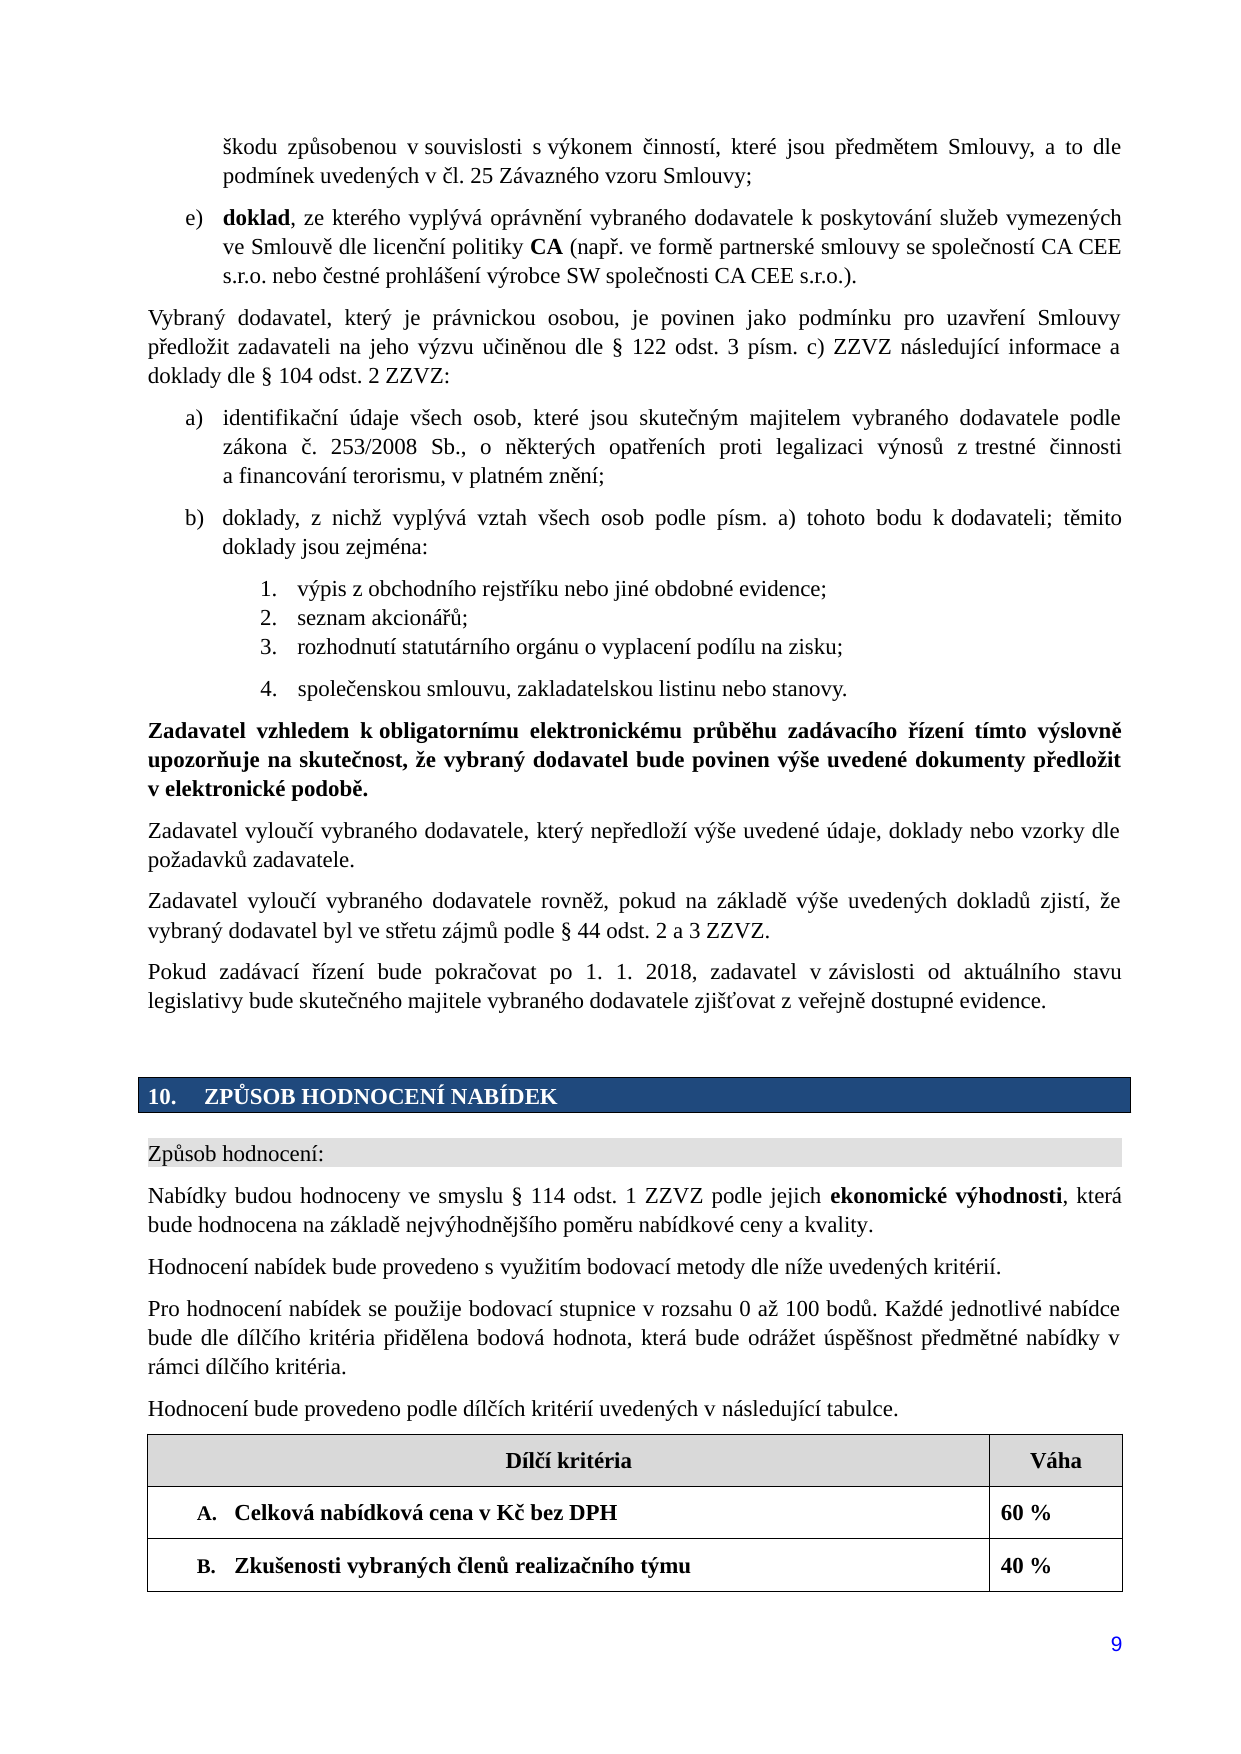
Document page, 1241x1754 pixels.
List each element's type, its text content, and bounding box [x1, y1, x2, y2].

list výpis z obchodního rejstříku nebo jiné obdobné evidence; [260, 573, 1122, 602]
text Hodnocení bude provedeno podle dílčích kritérií uvedených v následující tabulce. [148, 1392, 1122, 1421]
table_cell 40 % [990, 1539, 1122, 1591]
text Hodnocení nabídek bude provedeno s využitím bodovací metody dle níže uvedených kritérií. [148, 1250, 1122, 1279]
list identifikační údaje všech osob, které jsou skutečným majitelem vybraného dodavatele podle zákona č. 253/2008 Sb., o některých opatřeních proti legalizaci výnosů z trestné činnosti a financování terorismu, v platném znění; [185, 402, 1122, 490]
text Vybraný dodavatel, který je právnickou osobou, je povinen jako podmínku pro uzavření Smlouvy předložit zadavateli na jeho výzvu učiněnou dle § 122 odst. 3 písm. c) ZZVZ následující informace a doklady dle § 104 odst. 2 ZZVZ: [148, 302, 1122, 390]
text Zadavatel vyloučí vybraného dodavatele rovněž, pokud na základě výše uvedených dokladů zjistí, že vybraný dodavatel byl ve střetu zájmů podle § 44 odst. 2 a 3 ZZVZ. [148, 886, 1122, 944]
table_cell Celková nabídková cena v Kč bez DPH [148, 1487, 989, 1538]
table_cell 60 % [990, 1487, 1122, 1538]
list doklady, z nichž vyplývá vztah všech osob podle písm. a) tohoto bodu k dodavateli; těmito doklady jsou zejména: [185, 502, 1122, 561]
text Nabídky budou hodnoceny ve smyslu § 114 odst. 1 ZZVZ podle jejich ekonomické výhodnosti, která bude hodnocena na základě nejvýhodnějšího poměru nabídkové ceny a kvality. [148, 1179, 1122, 1238]
table_header Váha [990, 1435, 1122, 1486]
table_cell Zkušenosti vybraných členů realizačního týmu [148, 1539, 989, 1591]
list seznam akcionářů; [260, 602, 1122, 631]
text Zadavatel vzhledem k obligatornímu elektronickému průběhu zadávacího řízení tímto výslovně upozorňuje na skutečnost, že vybraný dodavatel bude povinen výše uvedené dokumenty předložit v elektronické podobě. [148, 715, 1122, 802]
text Pro hodnocení nabídek se použije bodovací stupnice v rozsahu 0 až 100 bodů. Každé jednotlivé nabídce bude dle dílčího kritéria přidělena bodová hodnota, která bude odrážet úspěšnost předmětné nabídky v rámci dílčího kritéria. [148, 1292, 1122, 1379]
subtitle ZPŮSOB HODNOCENÍ NABÍDEK [139, 1078, 1130, 1112]
text Způsob hodnocení: [148, 1138, 1122, 1167]
text Zadavatel vyloučí vybraného dodavatele, který nepředloží výše uvedené údaje, doklady nebo vzorky dle požadavků zadavatele. [148, 815, 1122, 873]
list doklad, ze kterého vyplývá oprávnění vybraného dodavatele k poskytování služeb vymezených ve Smlouvě dle licenční politiky CA (např. ve formě partnerské smlouvy se společností CA CEE s.r.o. nebo čestné prohlášení výrobce SW společnosti CA CEE s.r.o.). [185, 202, 1122, 290]
list rozhodnutí statutárního orgánu o vyplacení podílu na zisku; [260, 631, 1122, 661]
list společenskou smlouvu, zakladatelskou listinu nebo stanovy. [260, 673, 1122, 702]
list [185, 131, 1122, 190]
table_header Dílčí kritéria [148, 1435, 989, 1486]
text Pokud zadávací řízení bude pokračovat po 1. 1. 2018, zadavatel v závislosti od aktuálního stavu legislativy bude skutečného majitele vybraného dodavatele zjišťovat z veřejně dostupné evidence. [148, 956, 1122, 1015]
